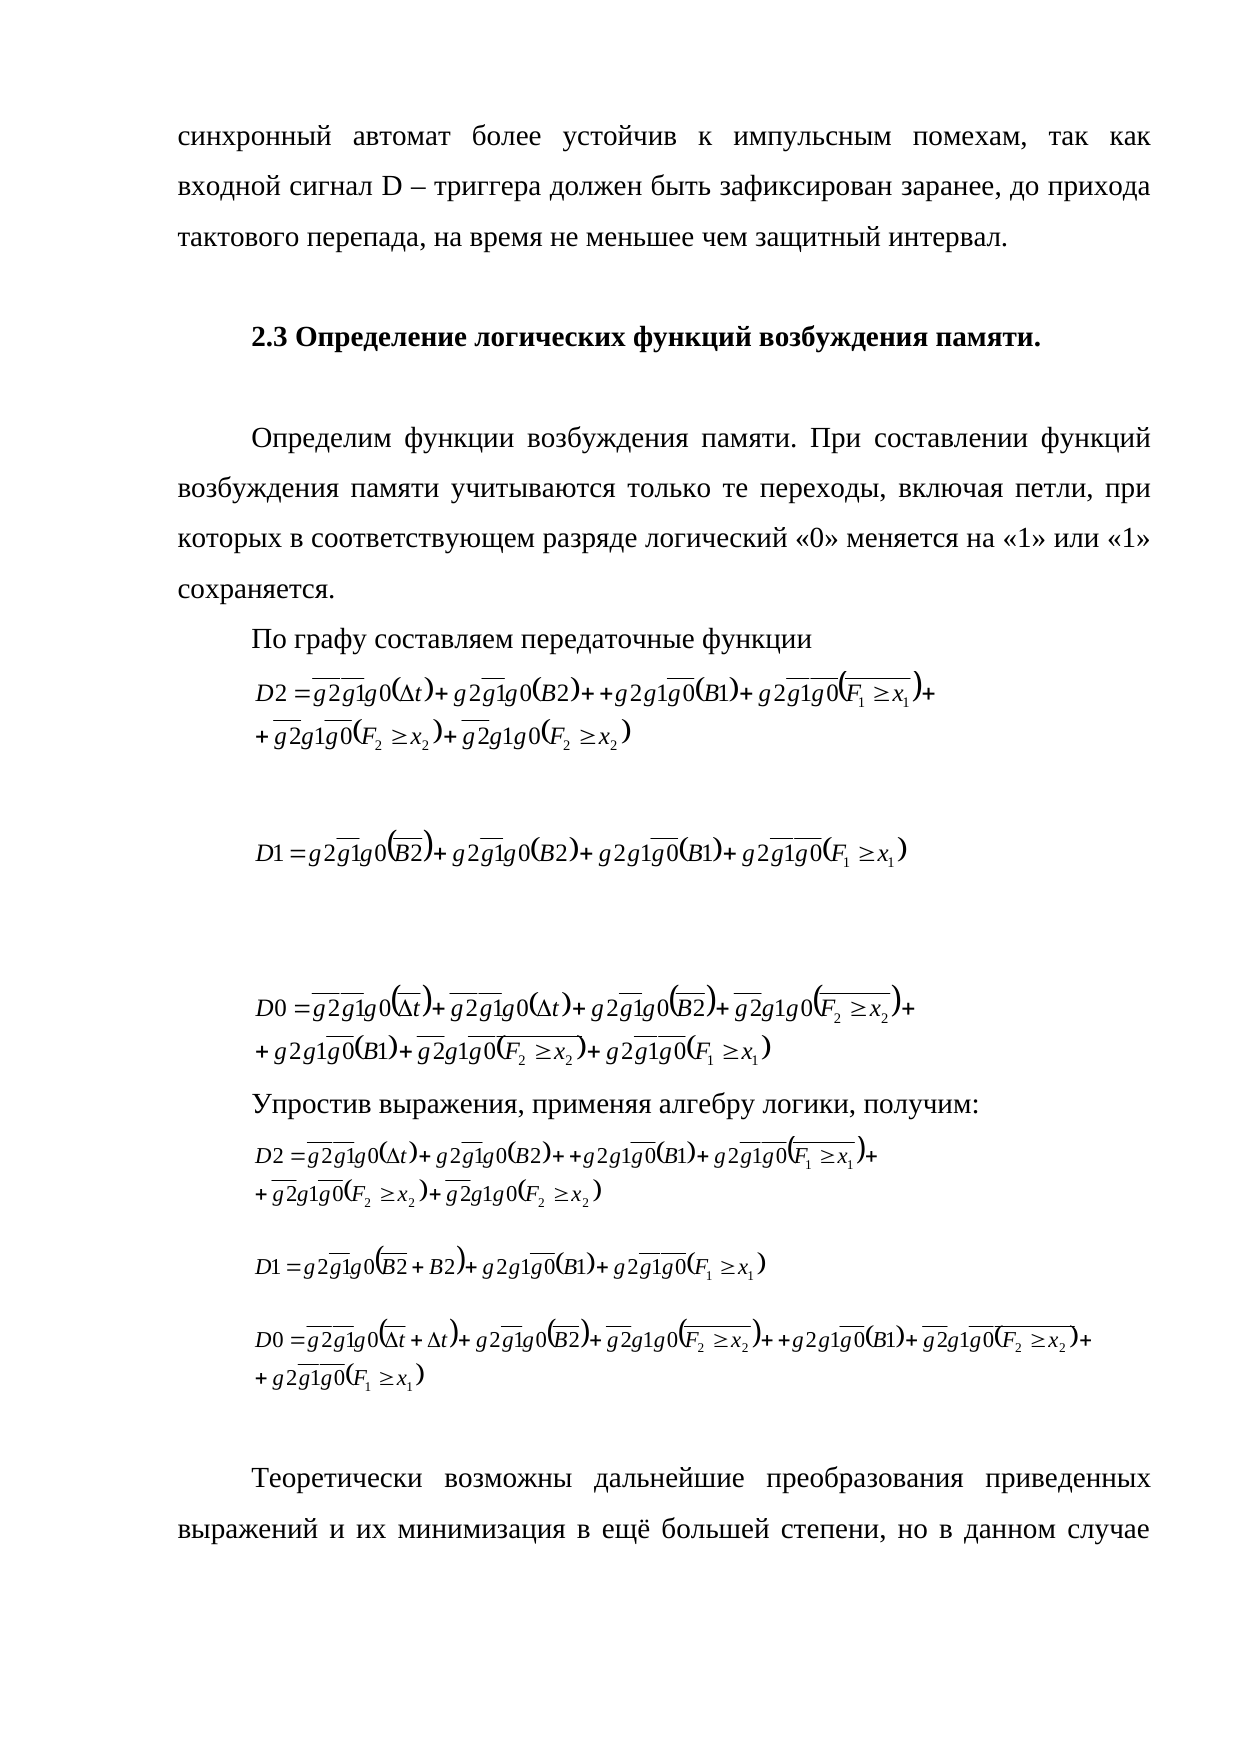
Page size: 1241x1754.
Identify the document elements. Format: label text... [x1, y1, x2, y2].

text Упростив выражения, применяя алгебру логики, получим: [177, 1086, 1152, 1119]
text 2.3 Определение логических функций возбуждения памяти. [177, 319, 1152, 353]
text Определим функции возбуждения памяти. При составлении функций возбуждения памяти учитываются только те переходы, включая петли, при которых в соответствующем разряде логический «0» меняется на «1» или «1» сохраняется. [177, 420, 1152, 604]
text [177, 118, 1152, 252]
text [177, 1461, 1152, 1544]
text По графу составляем передаточные функции [177, 621, 1152, 655]
